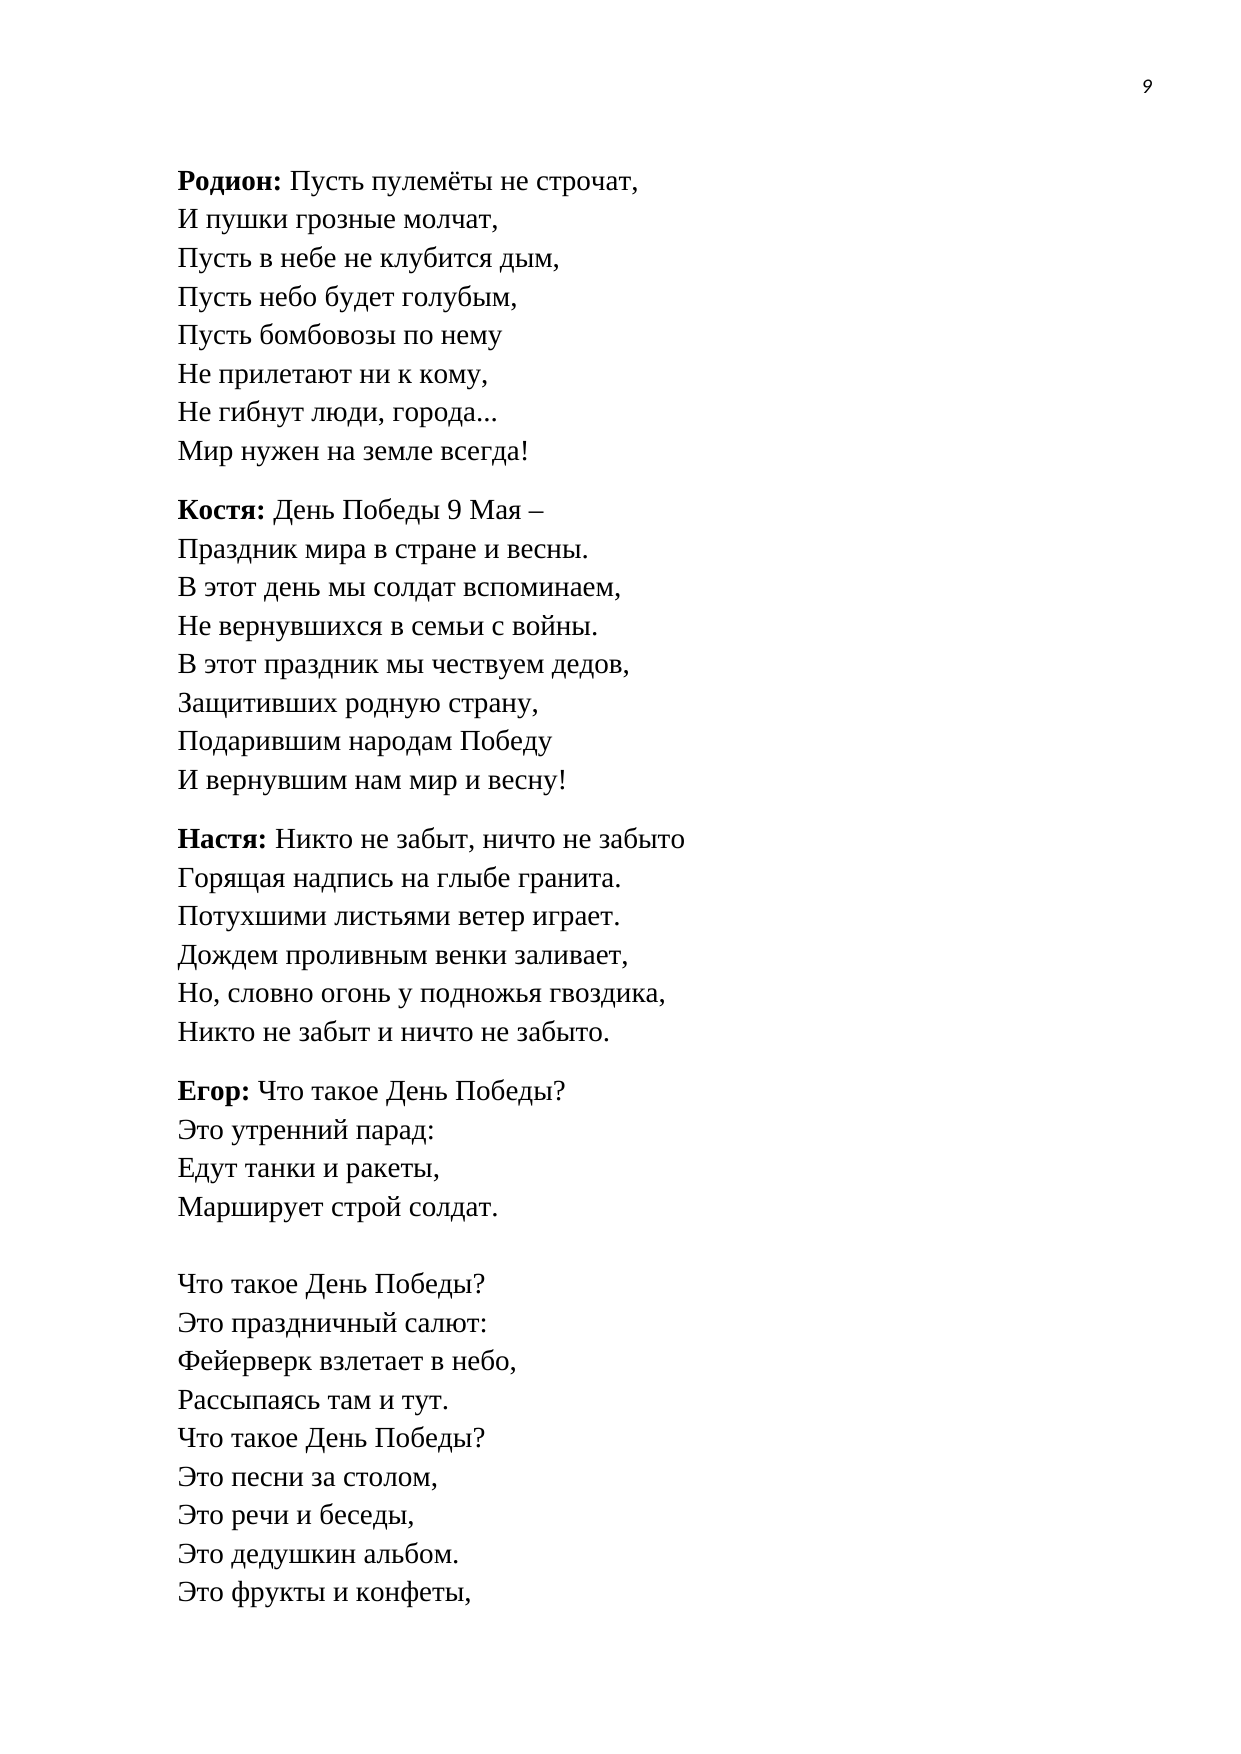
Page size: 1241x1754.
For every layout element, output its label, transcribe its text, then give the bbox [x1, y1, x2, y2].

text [177, 1073, 1152, 1608]
text Родион: Пусть пулемёты не строчат, И пушки грозные молчат, Пусть в небе не клубится дым, Пусть небо будет голубым, Пусть бомбовозы по нему Не прилетают ни к кому, Не гибнут люди, города... Мир нужен на земле всегда! [177, 163, 1152, 466]
text Костя: День Победы 9 Мая – Праздник мира в стране и весны. В этот день мы солдат вспоминаем, Не вернувшихся в семьи с войны. В этот праздник мы чествуем дедов, Защитивших родную страну, Подарившим народам Победу И вернувшим нам мир и весну! [177, 492, 1152, 796]
text Настя: Никто не забыт, ничто не забыто Горящая надпись на глыбе гранита. Потухшими листьями ветер играет. Дождем проливным венки заливает, Но, словно огонь у подножья гвоздика, Никто не забыт и ничто не забыто. [177, 821, 1152, 1048]
